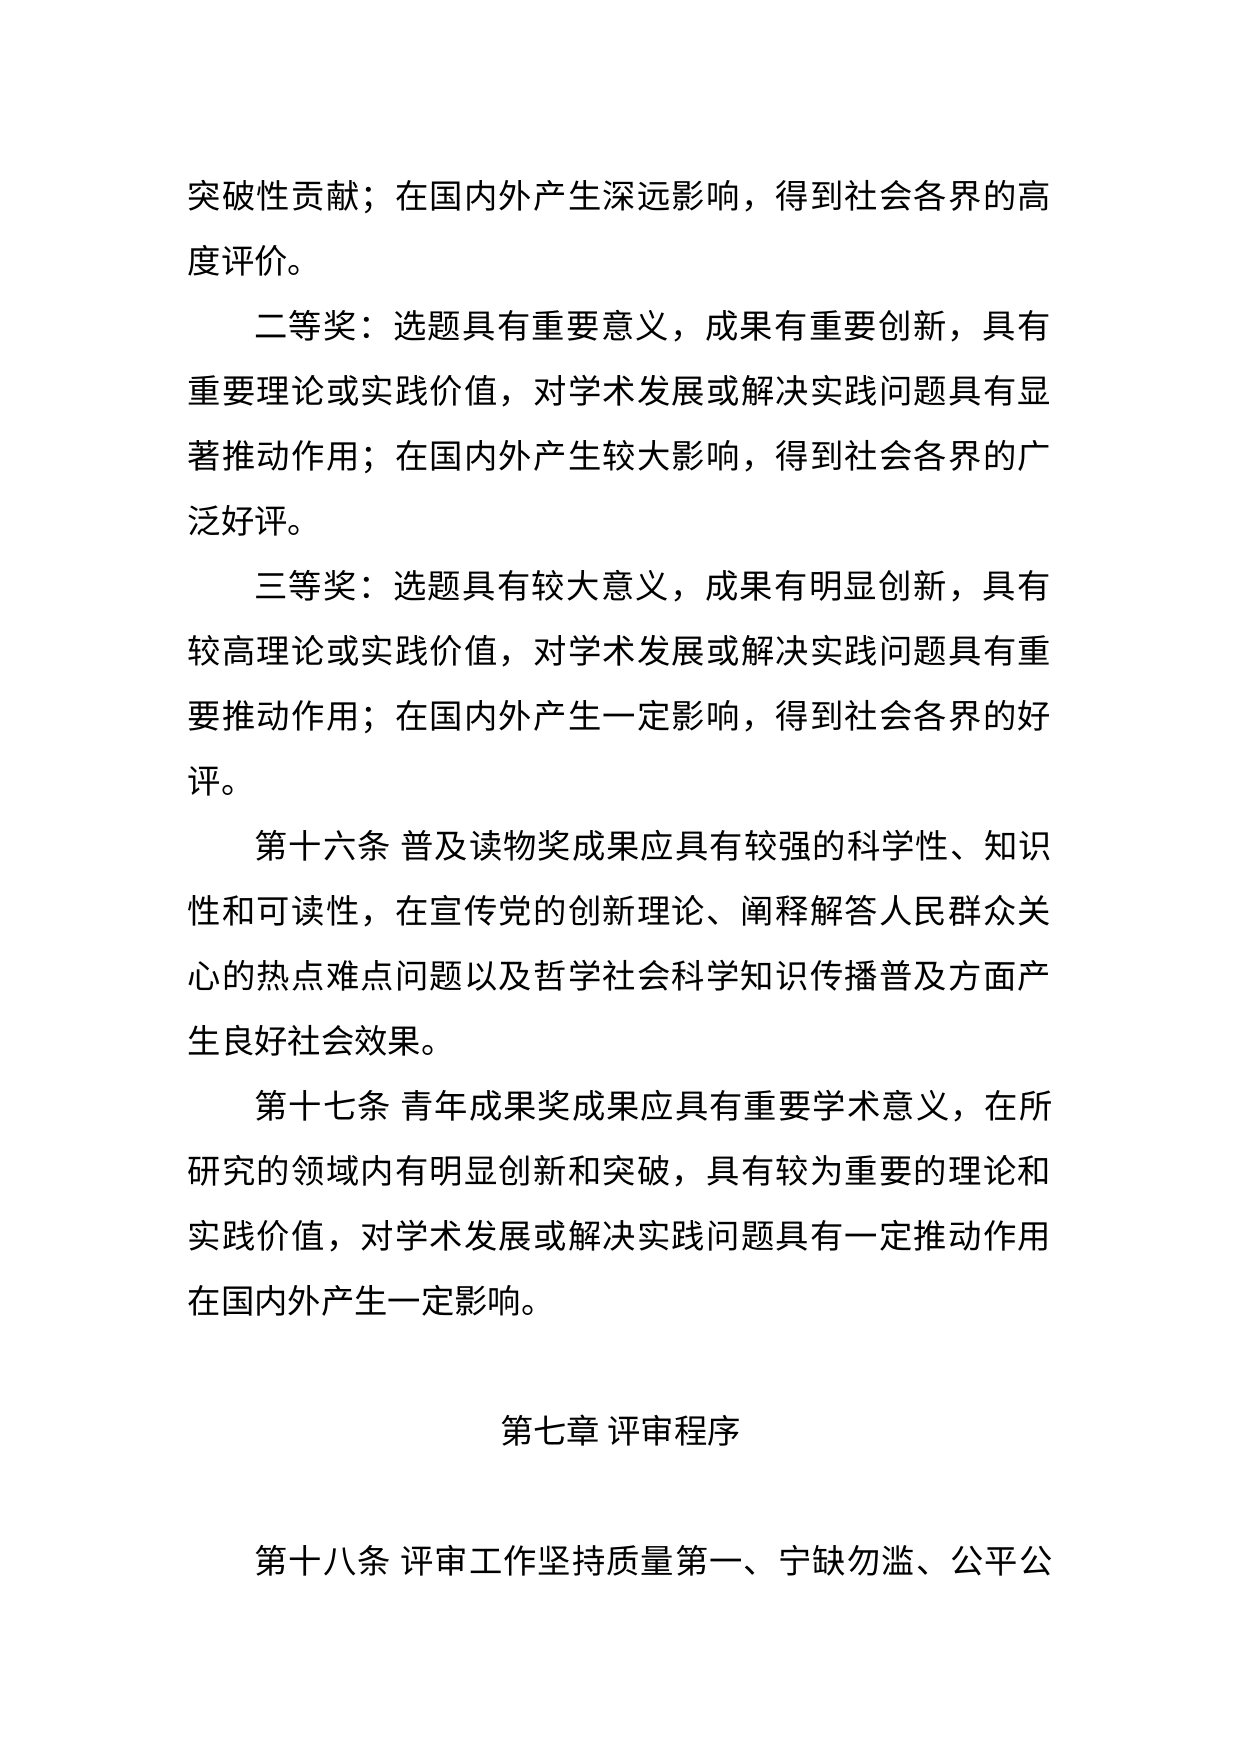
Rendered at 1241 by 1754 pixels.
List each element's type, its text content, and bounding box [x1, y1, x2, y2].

text 二等奖：选题具有重要意义，成果有重要创新，具有重要理论或实践价值，对学术发展或解决实践问题具有显著推动作用；在国内外产生较大影响，得到社会各界的广泛好评。 [187, 292, 1053, 552]
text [187, 162, 1053, 292]
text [187, 1527, 1053, 1592]
text 第十六条 普及读物奖成果应具有较强的科学性、知识性和可读性，在宣传党的创新理论、阐释解答人民群众关心的热点难点问题以及哲学社会科学知识传播普及方面产生良好社会效果。 [187, 812, 1053, 1072]
text 第十七条 青年成果奖成果应具有重要学术意义，在所研究的领域内有明显创新和突破，具有较为重要的理论和实践价值，对学术发展或解决实践问题具有一定推动作用，在国内外产生一定影响。 [187, 1072, 1053, 1332]
list 评审程序 [187, 1397, 1053, 1462]
text 三等奖：选题具有较大意义，成果有明显创新，具有较高理论或实践价值，对学术发展或解决实践问题具有重要推动作用；在国内外产生一定影响，得到社会各界的好评。 [187, 552, 1053, 812]
